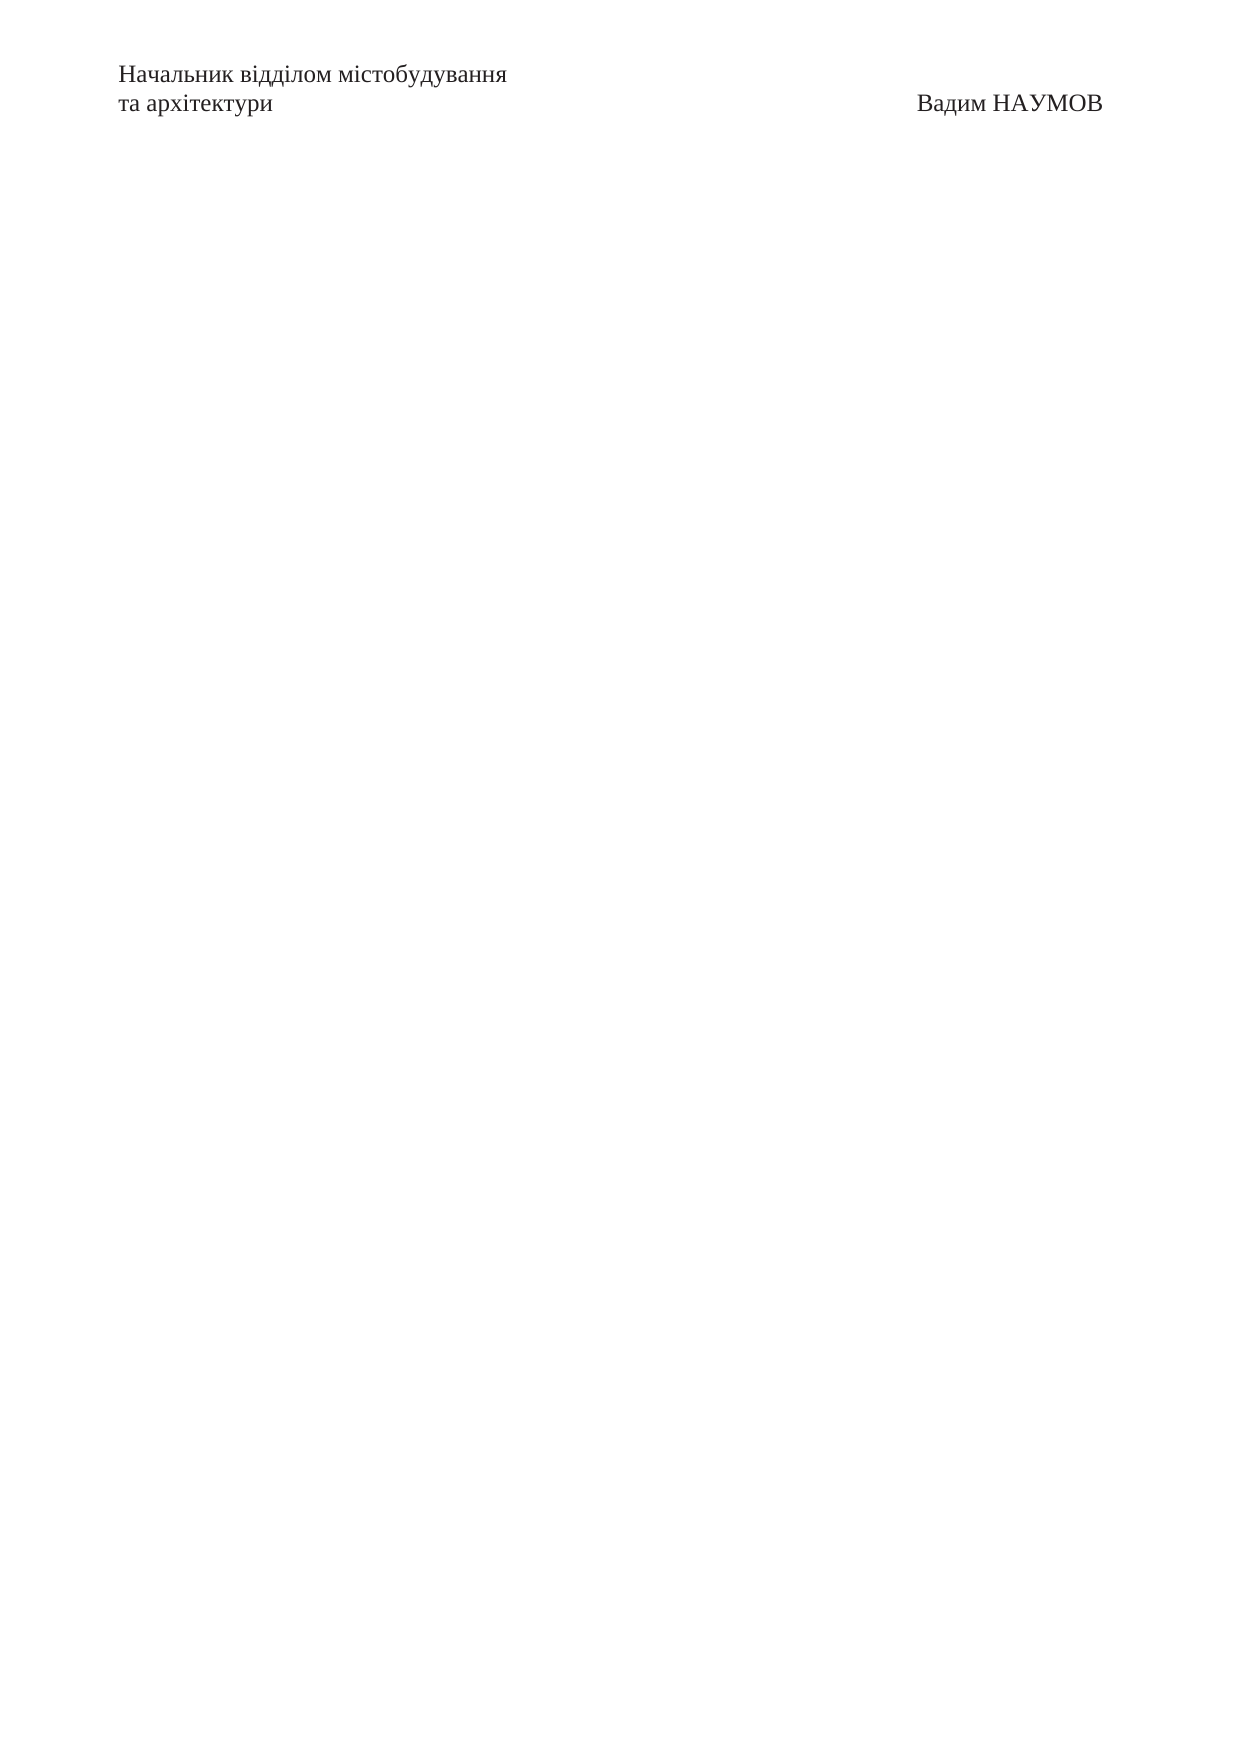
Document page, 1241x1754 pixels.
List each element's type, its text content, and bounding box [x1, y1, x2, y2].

text Начальник відділом містобудування [118, 59, 1146, 88]
text та архітектури Вадим НАУМОВ [118, 88, 1146, 117]
